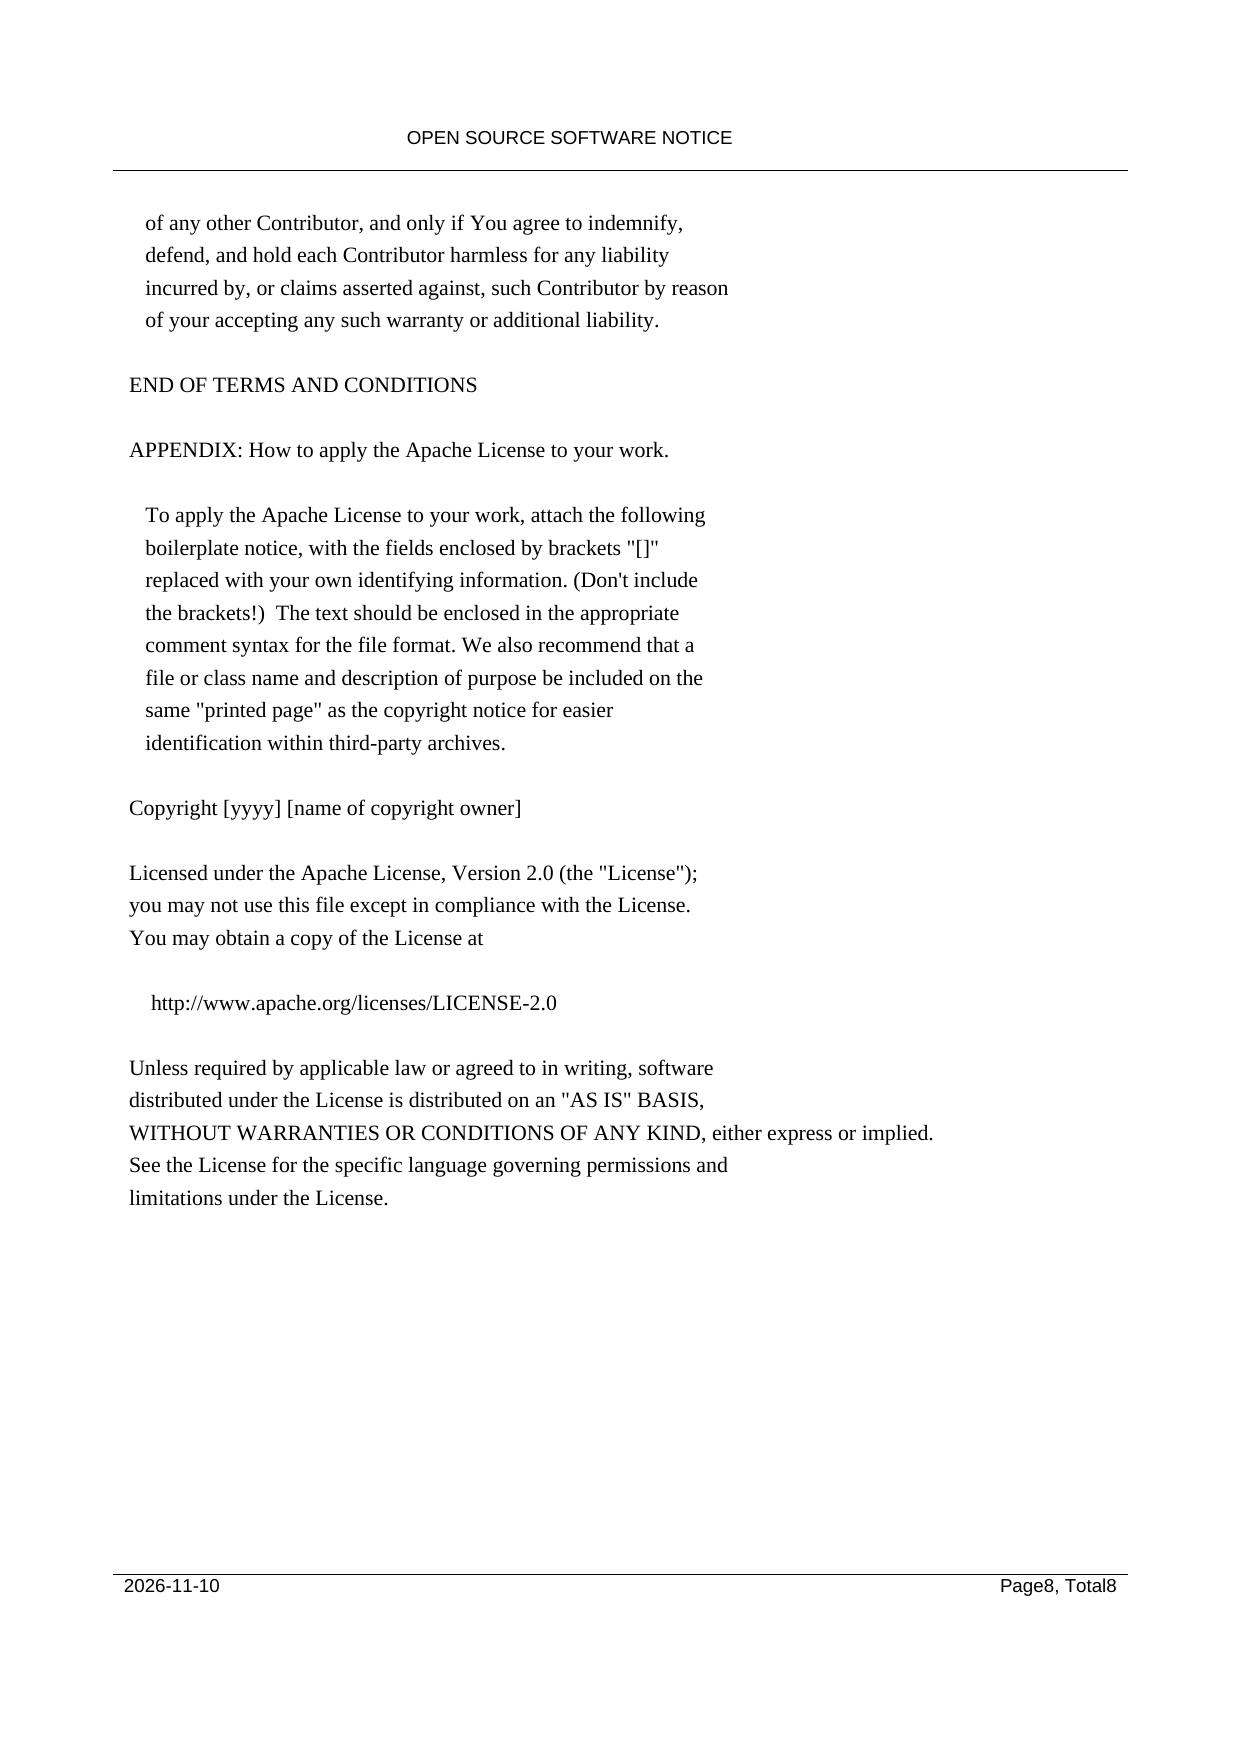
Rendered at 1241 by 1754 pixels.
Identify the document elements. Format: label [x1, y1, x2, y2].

text [112, 206, 1128, 1214]
